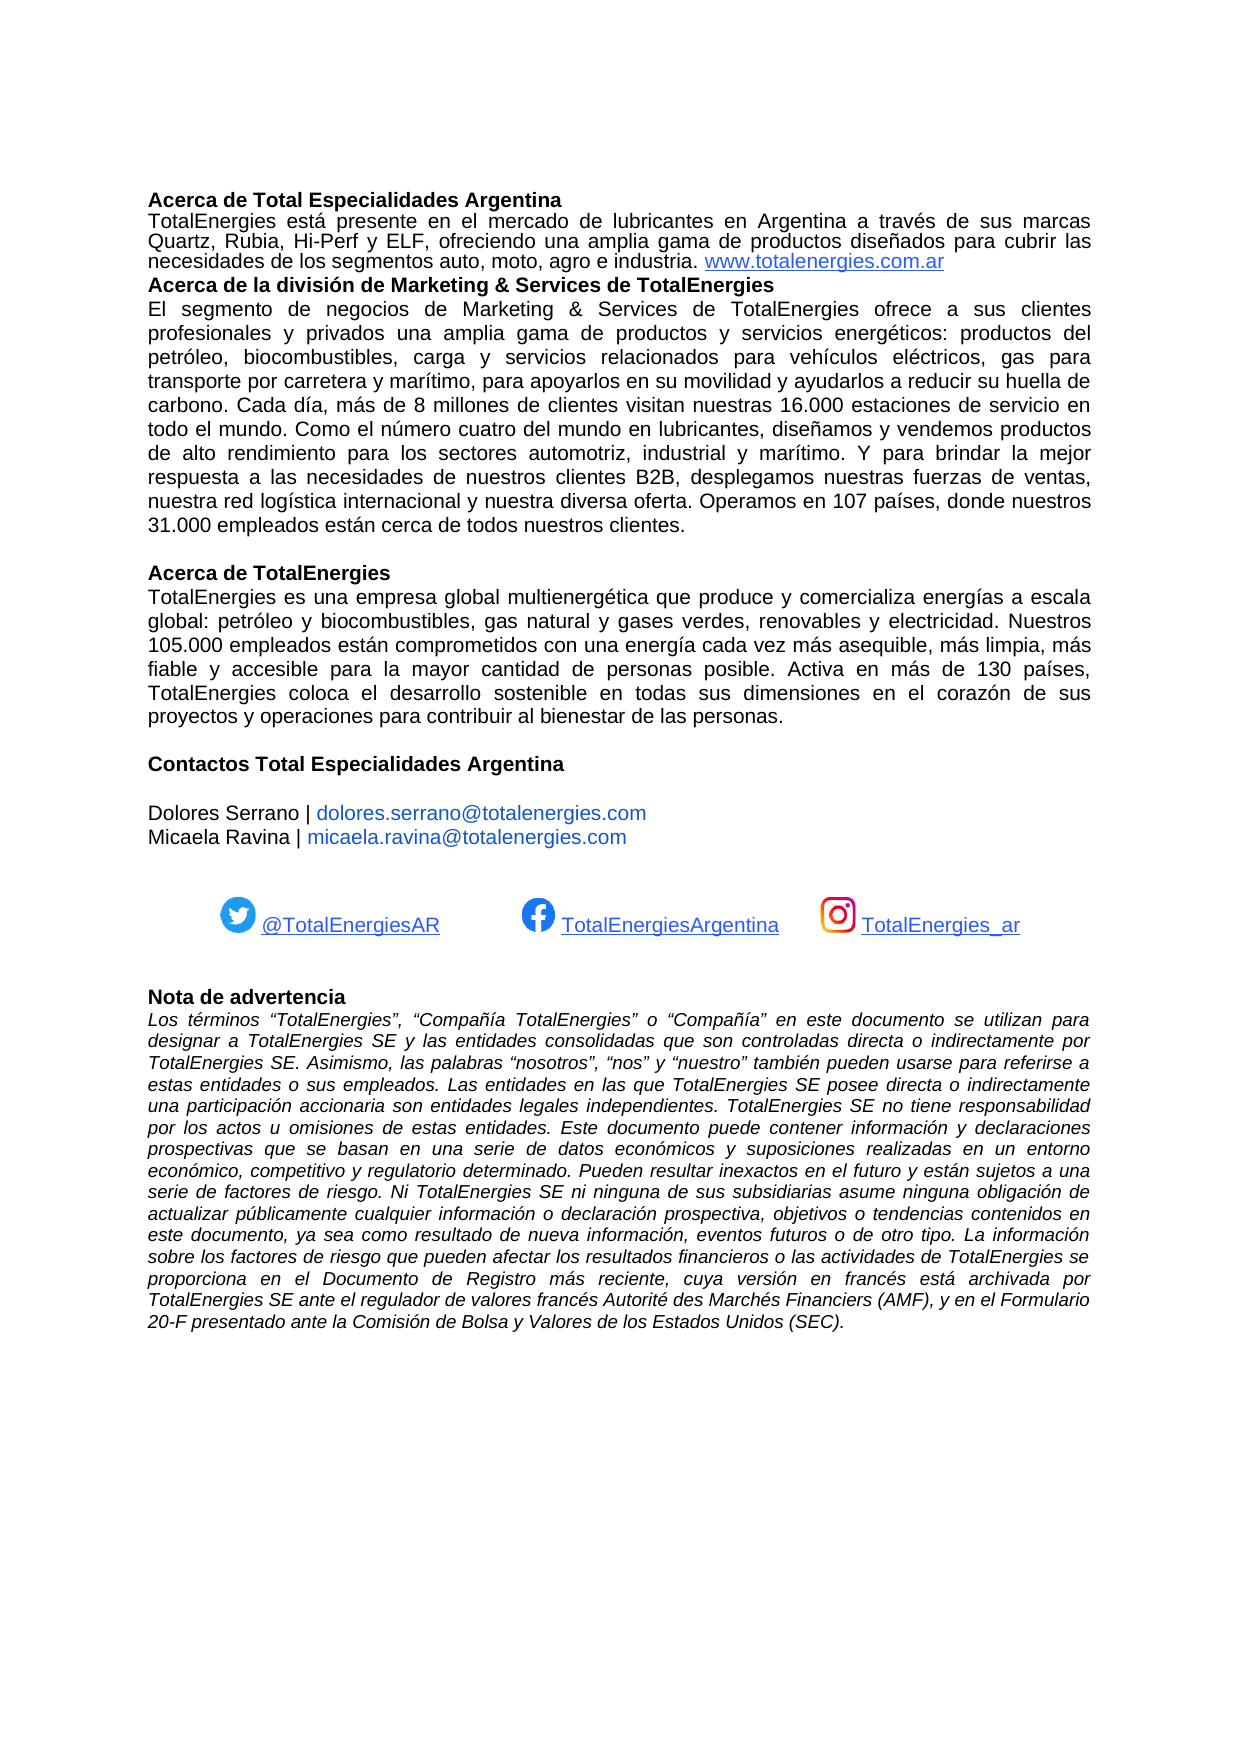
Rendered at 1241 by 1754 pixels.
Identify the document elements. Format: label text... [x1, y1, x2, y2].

text Los términos “TotalEnergies”, “Compañía TotalEnergies” o “Compañía” en este documento se utilizan para designar a TotalEnergies SE y las entidades consolidadas que son controladas directa o indirectamente por TotalEnergies SE. Asimismo, las palabras “nosotros”, “nos” y “nuestro” también pueden usarse para referirse a estas entidades o sus empleados. Las entidades en las que TotalEnergies SE posee directa o indirectamente una participación accionaria son entidades legales independientes. TotalEnergies SE no tiene responsabilidad por los actos u omisiones de estas entidades. Este documento puede contener información y declaraciones prospectivas que se basan en una serie de datos económicos y suposiciones realizadas en un entorno económico, competitivo y regulatorio determinado. Pueden resultar inexactos en el futuro y están sujetos a una serie de factores de riesgo. Ni TotalEnergies SE ni ninguna de sus subsidiarias asume ninguna obligación de actualizar públicamente cualquier información o declaración prospectiva, objetivos o tendencias contenidos en este documento, ya sea como resultado de nueva información, eventos futuros o de otro tipo. La información sobre los factores de riesgo que pueden afectar los resultados financieros o las actividades de TotalEnergies se proporciona en el Documento de Registro más reciente, cuya versión en francés está archivada por TotalEnergies SE ante el regulador de valores francés Autorité des Marchés Financiers (AMF), y en el Formulario 20-F presentado ante la Comisión de Bolsa y Valores de los Estados Unidos (SEC). [148, 1009, 1092, 1332]
text TotalEnergies es una empresa global multienergética que produce y comercializa energías a escala global: petróleo y biocombustibles, gas natural y gases verdes, renovables y electricidad. Nuestros 105.000 empleados están comprometidos con una energía cada vez más asequible, más limpia, más fiable y accesible para la mayor cantidad de personas posible. Activa en más de 130 países, TotalEnergies coloca el desarrollo sostenible en todas sus dimensiones en el corazón de sus proyectos y operaciones para contribuir al bienestar de las personas. [148, 584, 1092, 728]
text Micaela Ravina | micaela.ravina@totalenergies.com [148, 825, 1092, 849]
text Contactos Total Especialidades Argentina [148, 752, 1092, 776]
text Acerca de TotalEnergies [148, 561, 1092, 584]
text TotalEnergies está presente en el mercado de lubricantes en Argentina a través de sus marcas Quartz, Rubia, Hi-Perf y ELF, ofreciendo una amplia gama de productos diseñados para cubrir las necesidades de los segmentos auto, moto, agro e industria. www.totalenergies.com.ar [148, 212, 1092, 273]
picture [820, 897, 856, 933]
picture [520, 897, 556, 933]
text Dolores Serrano | dolores.serrano@totalenergies.com [148, 801, 1092, 825]
text Nota de advertencia [148, 985, 1092, 1009]
text @TotalEnergiesAR TotalEnergiesArgentina TotalEnergies_ar [148, 897, 1092, 937]
picture [220, 897, 256, 933]
text Acerca de Total Especialidades Argentina [148, 192, 1092, 212]
text El segmento de negocios de Marketing & Services de TotalEnergies ofrece a sus clientes profesionales y privados una amplia gama de productos y servicios energéticos: productos del petróleo, biocombustibles, carga y servicios relacionados para vehículos eléctricos, gas para transporte por carretera y marítimo, para apoyarlos en su movilidad y ayudarlos a reducir su huella de carbono. Cada día, más de 8 millones de clientes visitan nuestras 16.000 estaciones de servicio en todo el mundo. Como el número cuatro del mundo en lubricantes, diseñamos y vendemos productos de alto rendimiento para los sectores automotriz, industrial y marítimo. Y para brindar la mejor respuesta a las necesidades de nuestros clientes B2B, desplegamos nuestras fuerzas de ventas, nuestra red logística internacional y nuestra diversa oferta. Operamos en 107 países, donde nuestros 31.000 empleados están cerca de todos nuestros clientes. [148, 297, 1092, 537]
text Acerca de la división de Marketing & Services de TotalEnergies [148, 273, 1092, 297]
